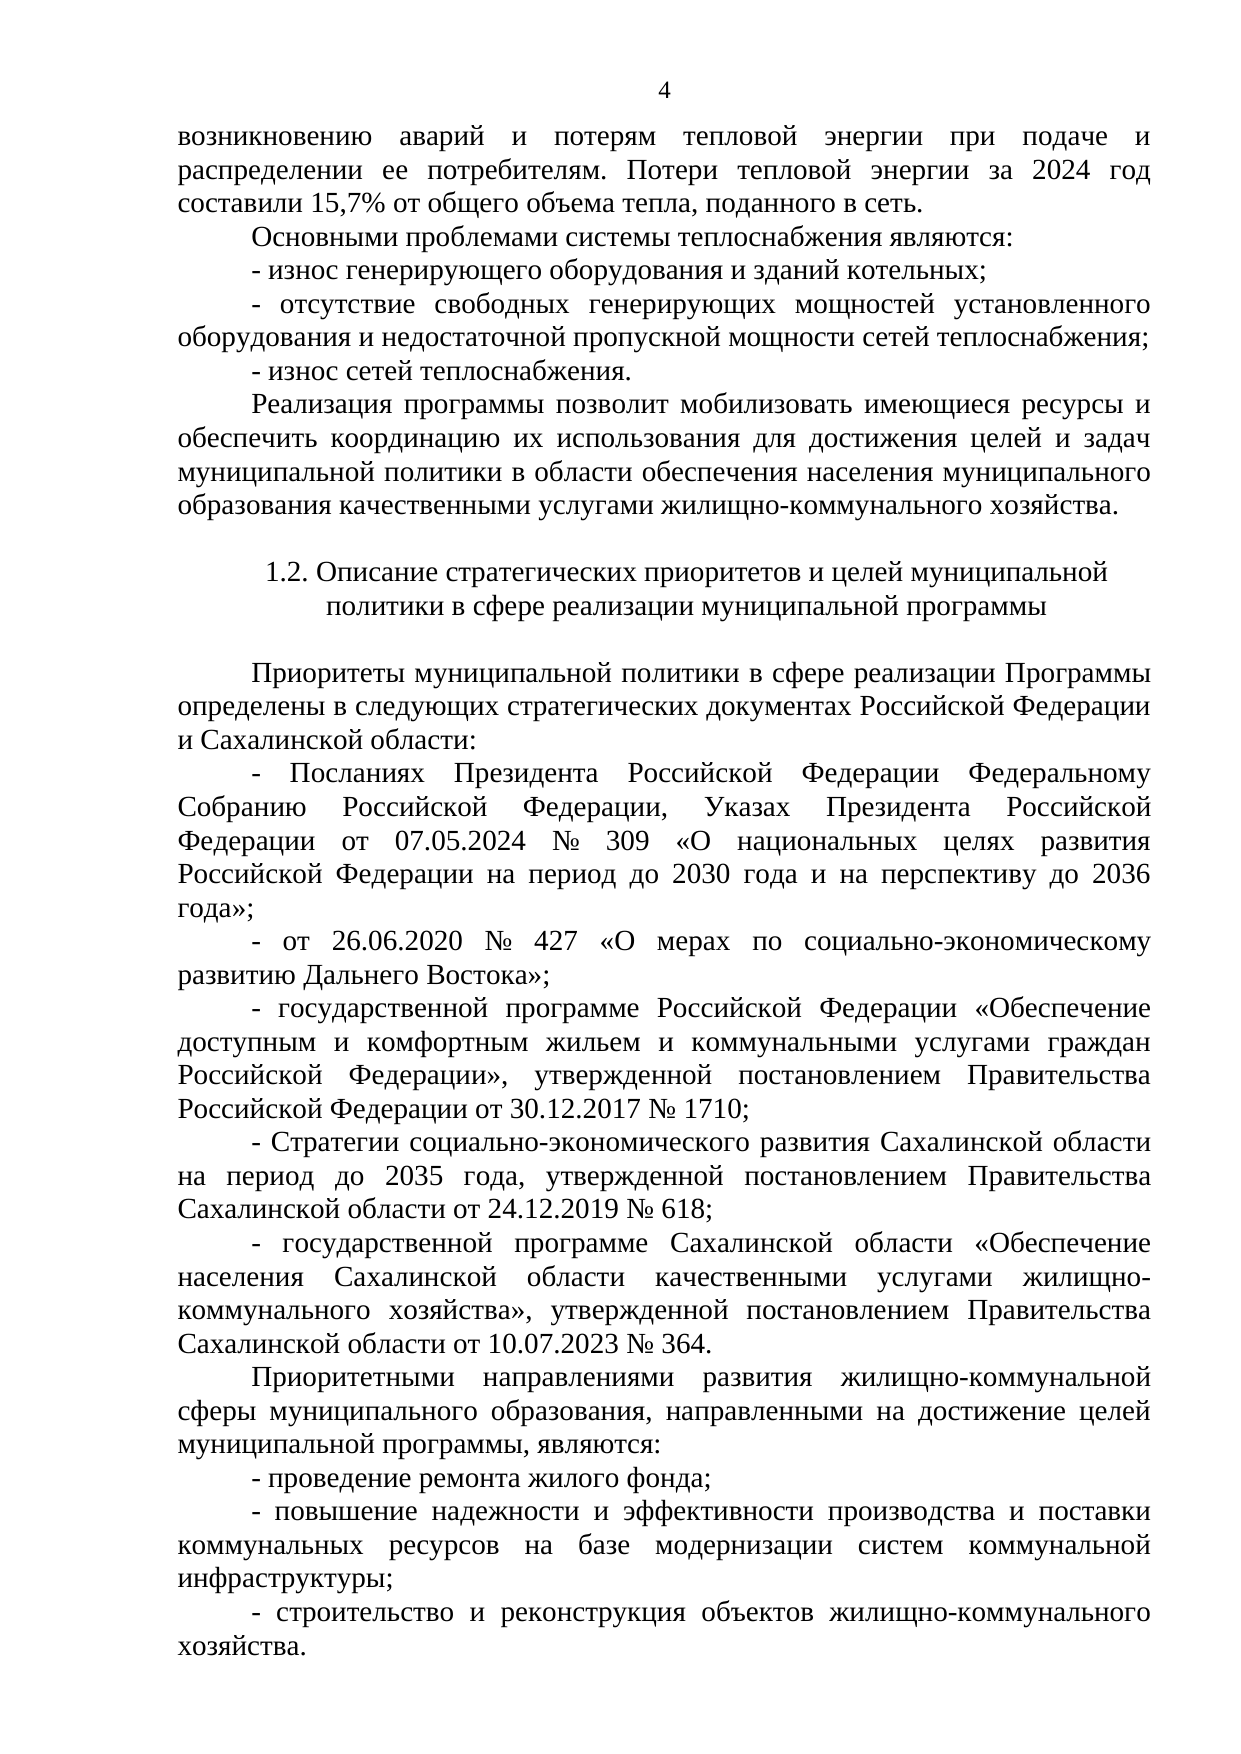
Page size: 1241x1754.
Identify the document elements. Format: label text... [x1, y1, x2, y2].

text - государственной программе Сахалинской области «Обеспечение населения Сахалинской области качественными услугами жилищно-коммунального хозяйства», утвержденной постановлением Правительства Сахалинской области от 10.07.2023 № 364. [177, 1225, 1152, 1359]
text 1.2. Описание стратегических приоритетов и целей муниципальной политики в сфере реализации муниципальной программы [221, 554, 1152, 621]
text - проведение ремонта жилого фонда; [177, 1460, 1152, 1493]
text - Стратегии социально-экономического развития Сахалинской области на период до 2035 года, утвержденной постановлением Правительства Сахалинской области от 24.12.2019 № 618; [177, 1124, 1152, 1225]
text - государственной программе Российской Федерации «Обеспечение доступным и комфортным жильем и коммунальными услугами граждан Российской Федерации», утвержденной постановлением Правительства Российской Федерации от 30.12.2017 № 1710; [177, 990, 1152, 1124]
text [177, 118, 1152, 219]
text - Посланиях Президента Российской Федерации Федеральному Собранию Российской Федерации, Указах Президента Российской Федерации от 07.05.2024 № 309 «О национальных целях развития Российской Федерации на период до 2030 года и на перспективу до 2036 года»; [177, 756, 1152, 923]
text Приоритетными направлениями развития жилищно-коммунальной сферы муниципального образования, направленными на достижение целей муниципальной программы, являются: [177, 1359, 1152, 1460]
text Основными проблемами системы теплоснабжения являются: [177, 219, 1152, 252]
text Приоритеты муниципальной политики в сфере реализации Программы определены в следующих стратегических документах Российской Федерации и Сахалинской области: [177, 655, 1152, 756]
text Реализация программы позволит мобилизовать имеющиеся ресурсы и обеспечить координацию их использования для достижения целей и задач муниципальной политики в области обеспечения населения муниципального образования качественными услугами жилищно-коммунального хозяйства. [177, 387, 1152, 521]
text - износ сетей теплоснабжения. [177, 353, 1152, 387]
text - отсутствие свободных генерирующих мощностей установленного оборудования и недостаточной пропускной мощности сетей теплоснабжения; [177, 286, 1152, 353]
text - от 26.06.2020 № 427 «О мерах по социально-экономическому развитию Дальнего Востока»; [177, 923, 1152, 990]
text - повышение надежности и эффективности производства и поставки коммунальных ресурсов на базе модернизации систем коммунальной инфраструктуры; [177, 1493, 1152, 1594]
text - строительство и реконструкция объектов жилищно-коммунального хозяйства. [177, 1594, 1152, 1661]
text - износ генерирующего оборудования и зданий котельных; [177, 252, 1152, 286]
